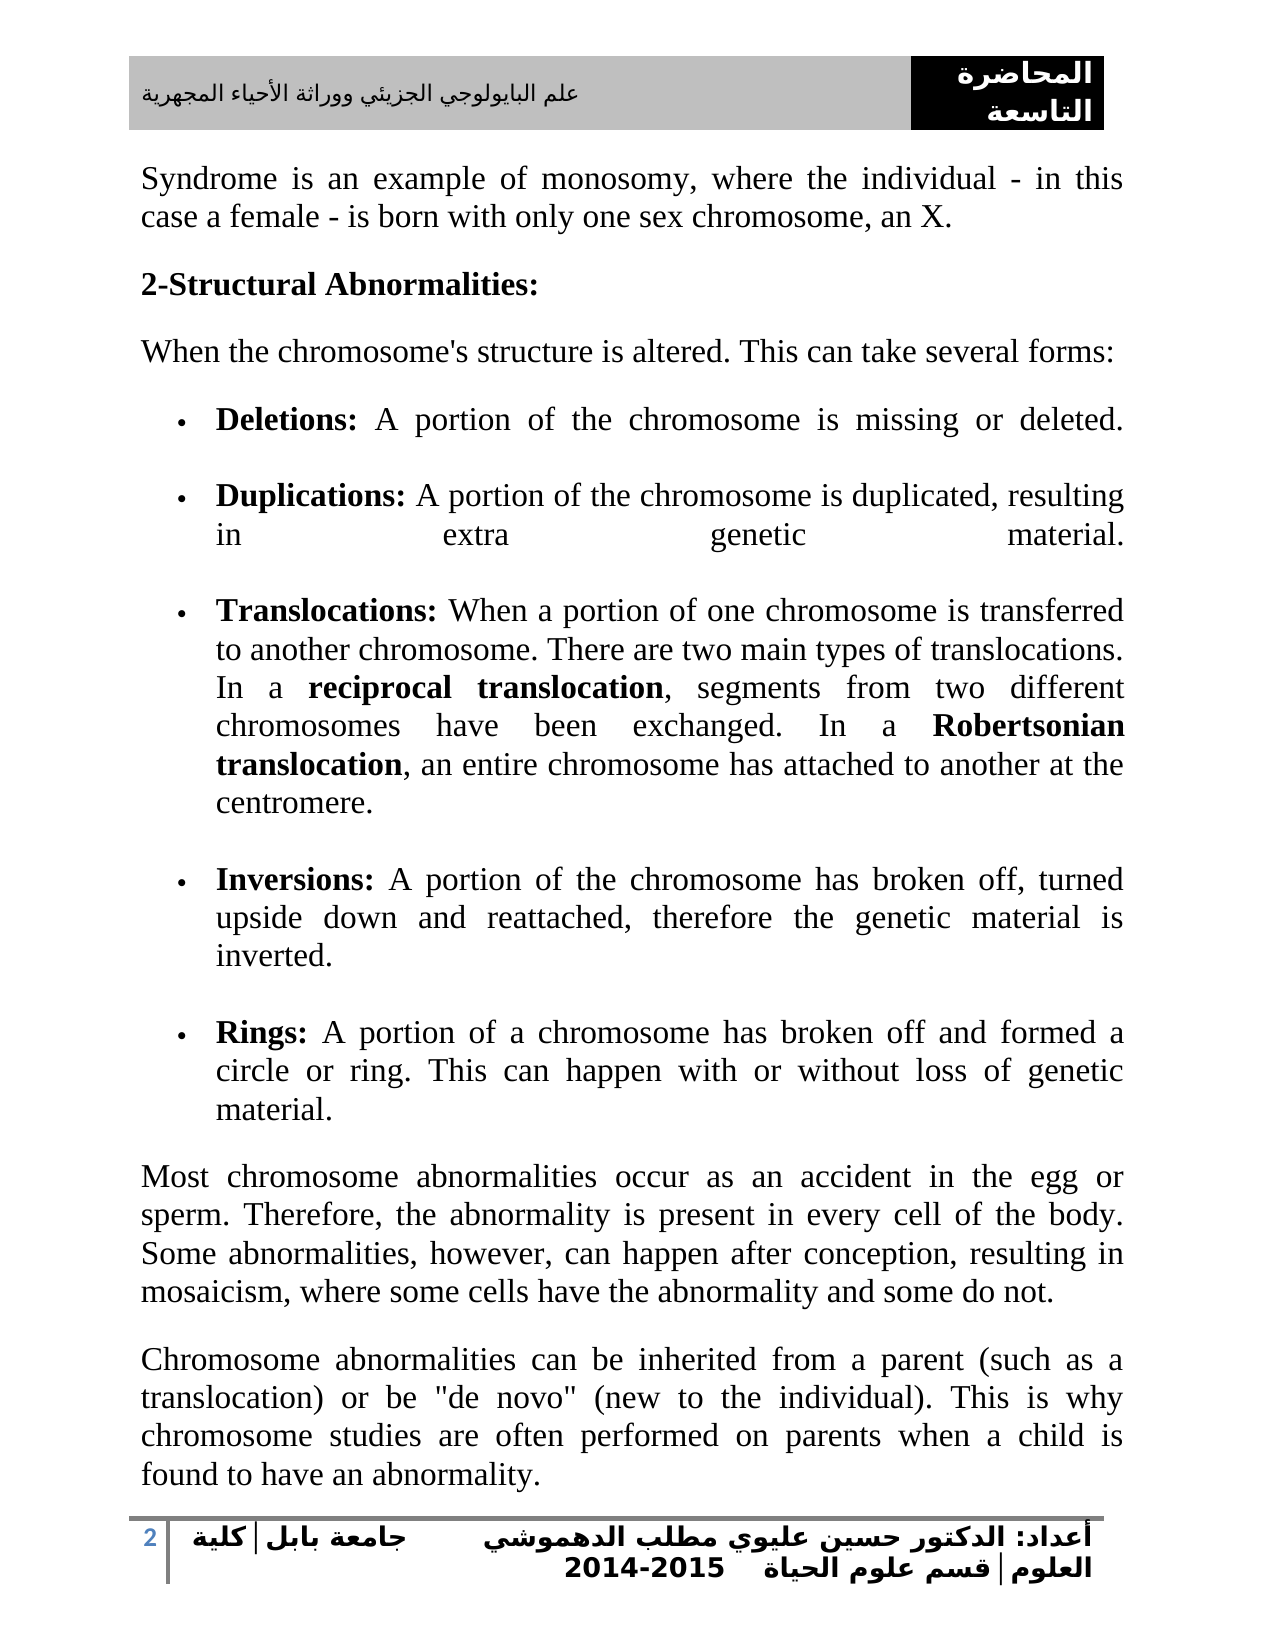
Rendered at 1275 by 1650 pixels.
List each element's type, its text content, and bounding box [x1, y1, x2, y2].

text When the chromosome's structure is altered. This can take several forms: [141, 331, 1125, 369]
list Deletions: A portion of the chromosome is missing or deleted. [178, 399, 1125, 475]
text Most chromosome abnormalities occur as an accident in the egg or sperm. Therefore, the abnormality is present in every cell of the body. Some abnormalities, however, can happen after conception, resulting in mosaicism, where some cells have the abnormality and some do not. [141, 1156, 1125, 1309]
text 2-Structural Abnormalities: [141, 264, 1125, 302]
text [141, 158, 1125, 234]
list Inversions: A portion of the chromosome has broken off, turned upside down and reattached, therefore the genetic material is inverted. [178, 859, 1125, 1012]
list Duplications: A portion of the chromosome is duplicated, resulting in extra genetic material. [178, 475, 1125, 590]
text Chromosome abnormalities can be inherited from a parent (such as a translocation) or be "de novo" (new to the individual). This is why chromosome studies are often performed on parents when a child is found to have an abnormality. [141, 1339, 1125, 1492]
list Translocations: When a portion of one chromosome is transferred to another chromosome. There are two main types of translocations. In a reciprocal translocation, segments from two different chromosomes have been exchanged. In a Robertsonian translocation, an entire chromosome has attached to another at the centromere. [178, 590, 1125, 859]
list Rings: A portion of a chromosome has broken off and formed a circle or ring. This can happen with or without loss of genetic material. [178, 1012, 1125, 1127]
